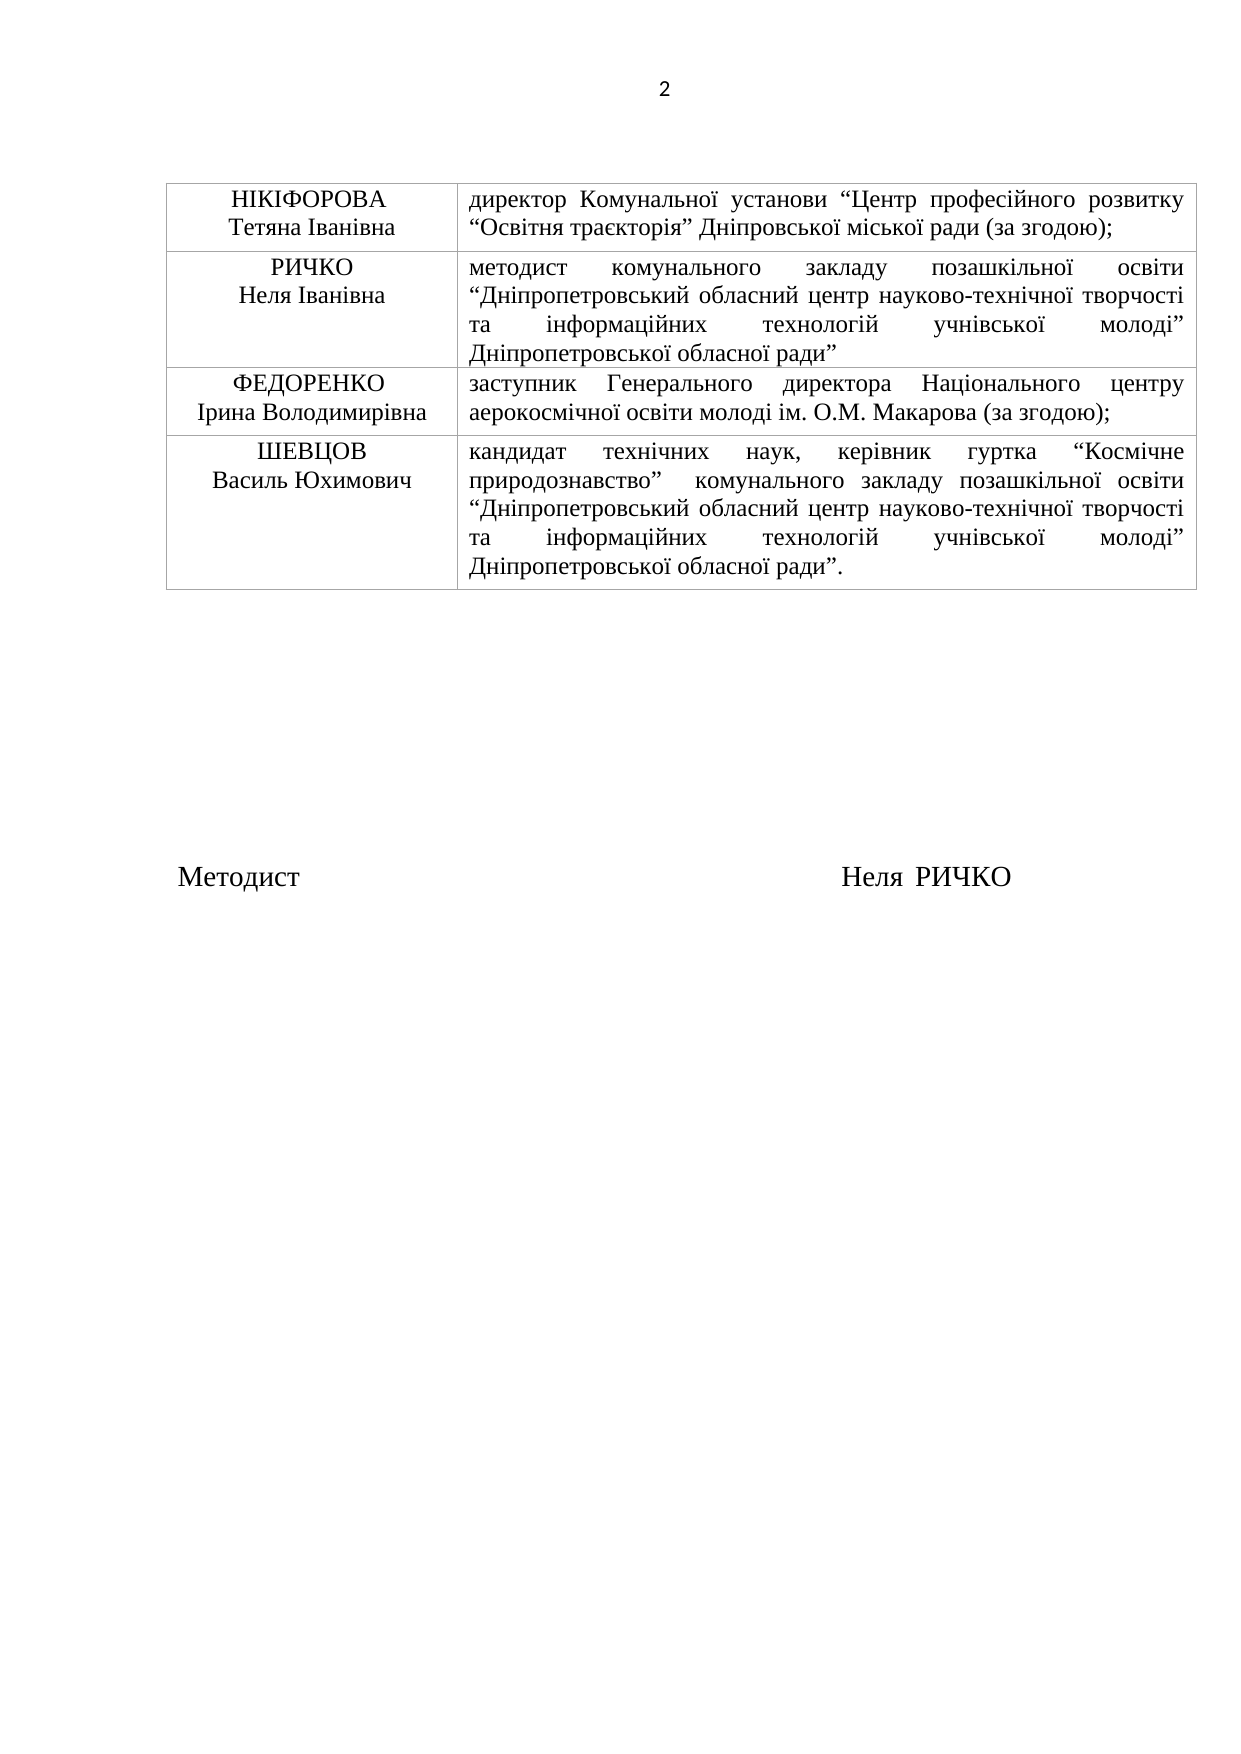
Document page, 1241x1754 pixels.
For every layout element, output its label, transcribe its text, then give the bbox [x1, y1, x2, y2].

table_cell НІКІФОРОВА Тетяна Іванівна [167, 184, 457, 251]
table_cell директор Комунальної установи “Центр професійного розвитку “Освітня траєкторія” Дніпровської міської ради (за згодою); [458, 184, 1196, 251]
table_cell кандидат технічних наук, керівник гуртка “Космічне природознавство” комунального закладу позашкільної освіти “Дніпропетровський обласний центр науково-технічної творчості та інформаційних технологій учнівської молоді” Дніпропетровської обласної ради”. [458, 436, 1196, 589]
table_cell ШЕВЦОВ Василь Юхимович [167, 436, 457, 589]
table_cell РИЧКО Неля Іванівна [167, 252, 457, 367]
text Методист Неля РИЧКО [177, 859, 1152, 892]
table_cell методист комунального закладу позашкільної освіти “Дніпропетровський обласний центр науково-технічної творчості та інформаційних технологій учнівської молоді” Дніпропетровської обласної ради” [458, 252, 1196, 367]
table_cell ФЕДОРЕНКО Ірина Володимирівна [167, 368, 457, 435]
table_cell заступник Генерального директора Національного центру аерокосмічної освіти молоді ім. О.М. Макарова (за згодою); [458, 368, 1196, 435]
